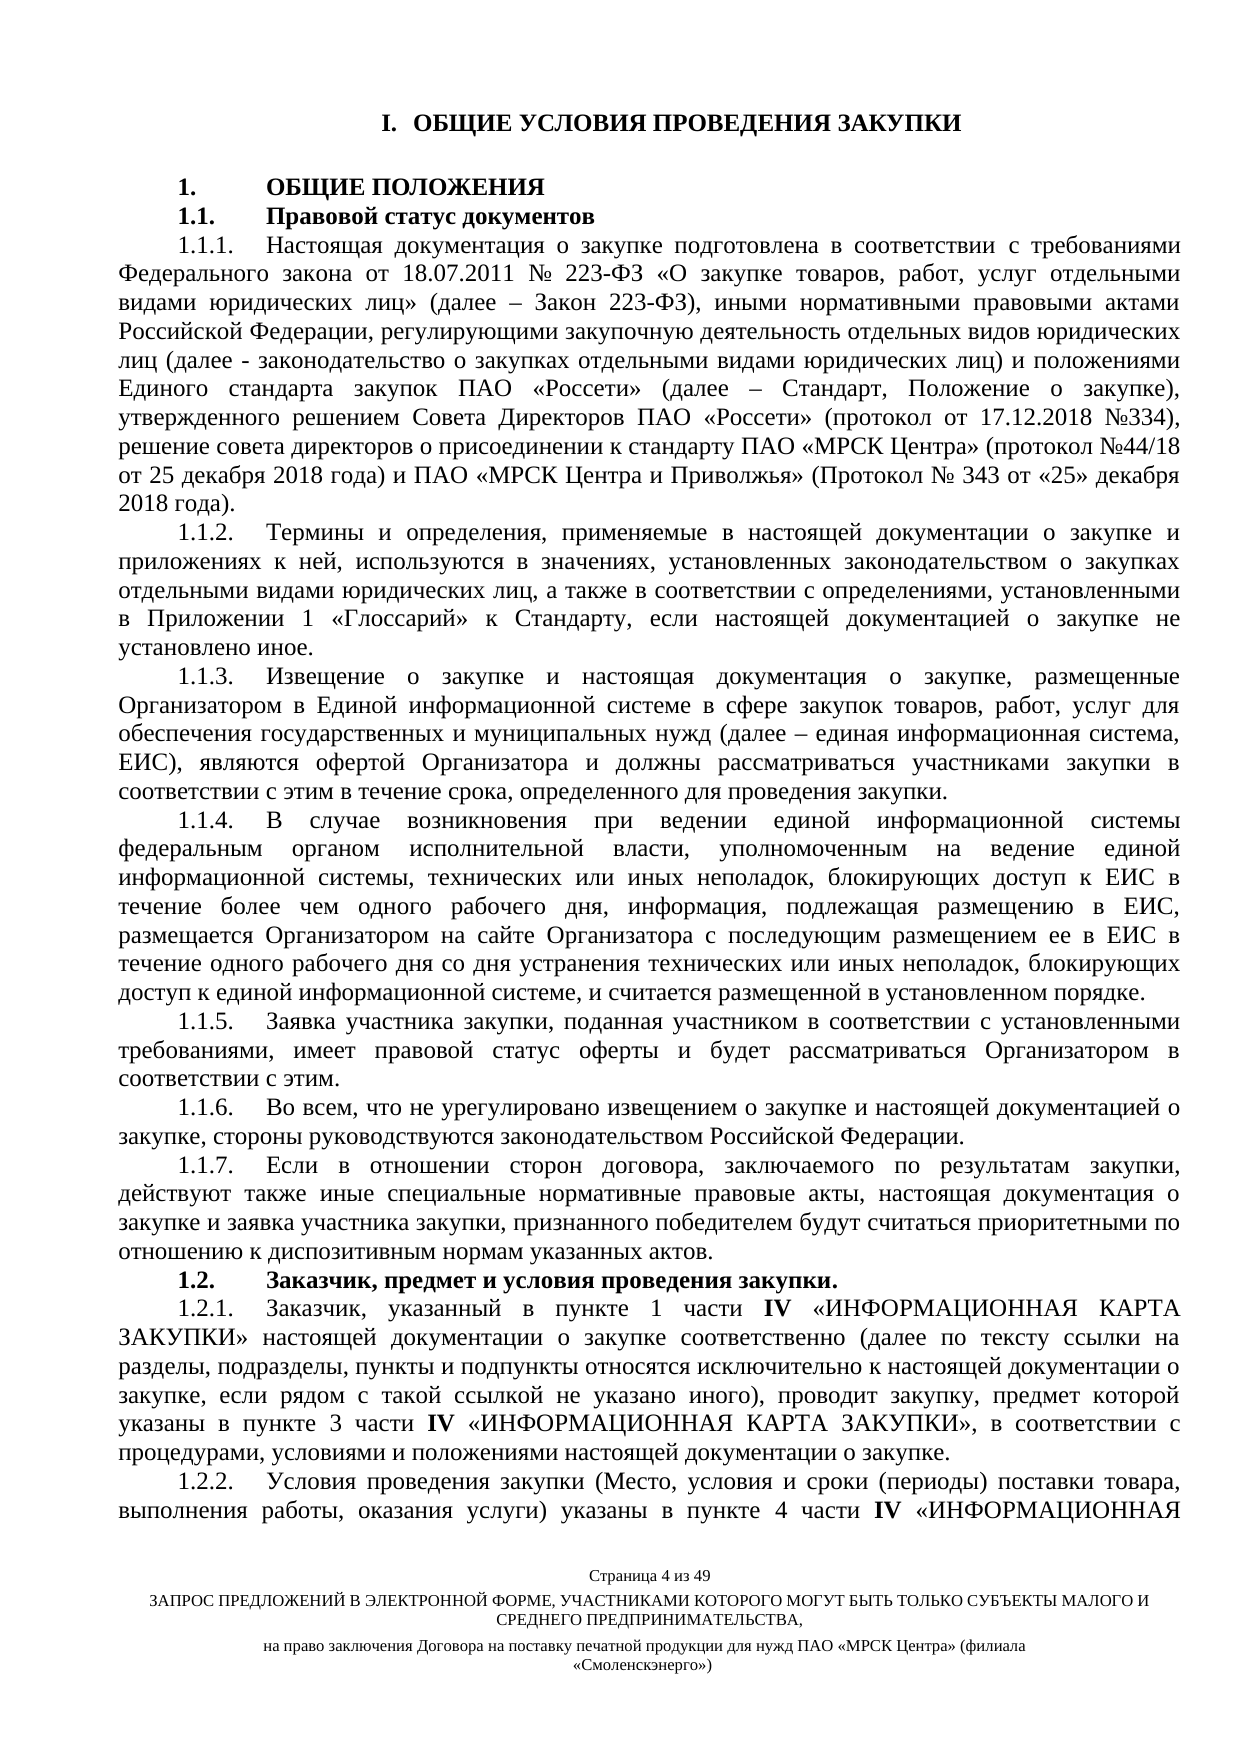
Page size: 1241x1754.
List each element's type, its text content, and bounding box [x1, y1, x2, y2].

list Извещение о закупке и настоящая документация о закупке, размещенные Организатором в Единой информационной системе в сфере закупок товаров, работ, услуг для обеспечения государственных и муниципальных нужд (далее – единая информационная система, ЕИС), являются офертой Организатора и должны рассматриваться участниками закупки в соответствии с этим в течение срока, определенного для проведения закупки. [118, 661, 1181, 805]
list В случае возникновения при ведении единой информационной системы федеральным органом исполнительной власти, уполномоченным на ведение единой информационной системы, технических или иных неполадок, блокирующих доступ к ЕИС в течение более чем одного рабочего дня, информация, подлежащая размещению в ЕИС, размещается Организатором на сайте Организатора с последующим размещением ее в ЕИС в течение одного рабочего дня со дня устранения технических или иных неполадок, блокирующих доступ к единой информационной системе, и считается размещенной в установленном порядке. [118, 805, 1181, 1006]
list Если в отношении сторон договора, заключаемого по результатам закупки, действуют также иные специальные нормативные правовые акты, настоящая документация о закупке и заявка участника закупки, признанного победителем будут считаться приоритетными по отношению к диспозитивным нормам указанных актов. [118, 1150, 1181, 1265]
list Термины и определения, применяемые в настоящей документации о закупке и приложениях к ней, используются в значениях, установленных законодательством о закупках отдельными видами юридических лиц, а также в соответствии с определениями, установленными в Приложении 1 «Глоссарий» к Стандарту, если настоящей документацией о закупке не установлено иное. [118, 517, 1181, 661]
list Во всем, что не урегулировано извещением о закупке и настоящей документацией о закупке, стороны руководствуются законодательством Российской Федерации. [118, 1092, 1181, 1150]
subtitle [118, 1466, 1181, 1523]
subtitle ОБЩИЕ УСЛОВИЯ ПРОВЕДЕНИЯ закупки [118, 108, 1181, 137]
list Настоящая документация о закупке подготовлена в соответствии с требованиями Федерального закона от 18.07.2011 № 223-ФЗ «О закупке товаров, работ, услуг отдельными видами юридических лиц» (далее – Закон 223-ФЗ), иными нормативными правовыми актами Российской Федерации, регулирующими закупочную деятельность отдельных видов юридических лиц (далее - законодательство о закупках отдельными видами юридических лиц) и положениями Единого стандарта закупок ПАО «Россети» (далее – Стандарт, Положение о закупке), утвержденного решением Совета Директоров ПАО «Россети» (протокол от 17.12.2018 №334), решение совета директоров о присоединении к стандарту ПАО «МРСК Центра» (протокол №44/18 от 25 декабря 2018 года) и ПАО «МРСК Центра и Приволжья» (Протокол № 343 от «25» декабря 2018 года). [118, 230, 1181, 517]
subtitle ОБЩИЕ ПОЛОЖЕНИЯ [118, 172, 1181, 201]
subtitle Заказчик, указанный в пункте 1 части IV «ИНФОРМАЦИОННАЯ КАРТА ЗАКУПКИ» настоящей документации о закупке соответственно (далее по тексту ссылки на разделы, подразделы, пункты и подпункты относятся исключительно к настоящей документации о закупке, если рядом с такой ссылкой не указано иного), проводит закупку, предмет которой указаны в пункте 3 части IV «ИНФОРМАЦИОННАЯ КАРТА ЗАКУПКИ», в соответствии с процедурами, условиями и положениями настоящей документации о закупке. [118, 1293, 1181, 1466]
list Заявка участника закупки, поданная участником в соответствии с установленными требованиями, имеет правовой статус оферты и будет рассматриваться Организатором в соответствии с этим. [118, 1006, 1181, 1092]
subtitle Заказчик, предмет и условия проведения закупки. [118, 1265, 1181, 1293]
subtitle Правовой статус документов [118, 201, 1181, 230]
